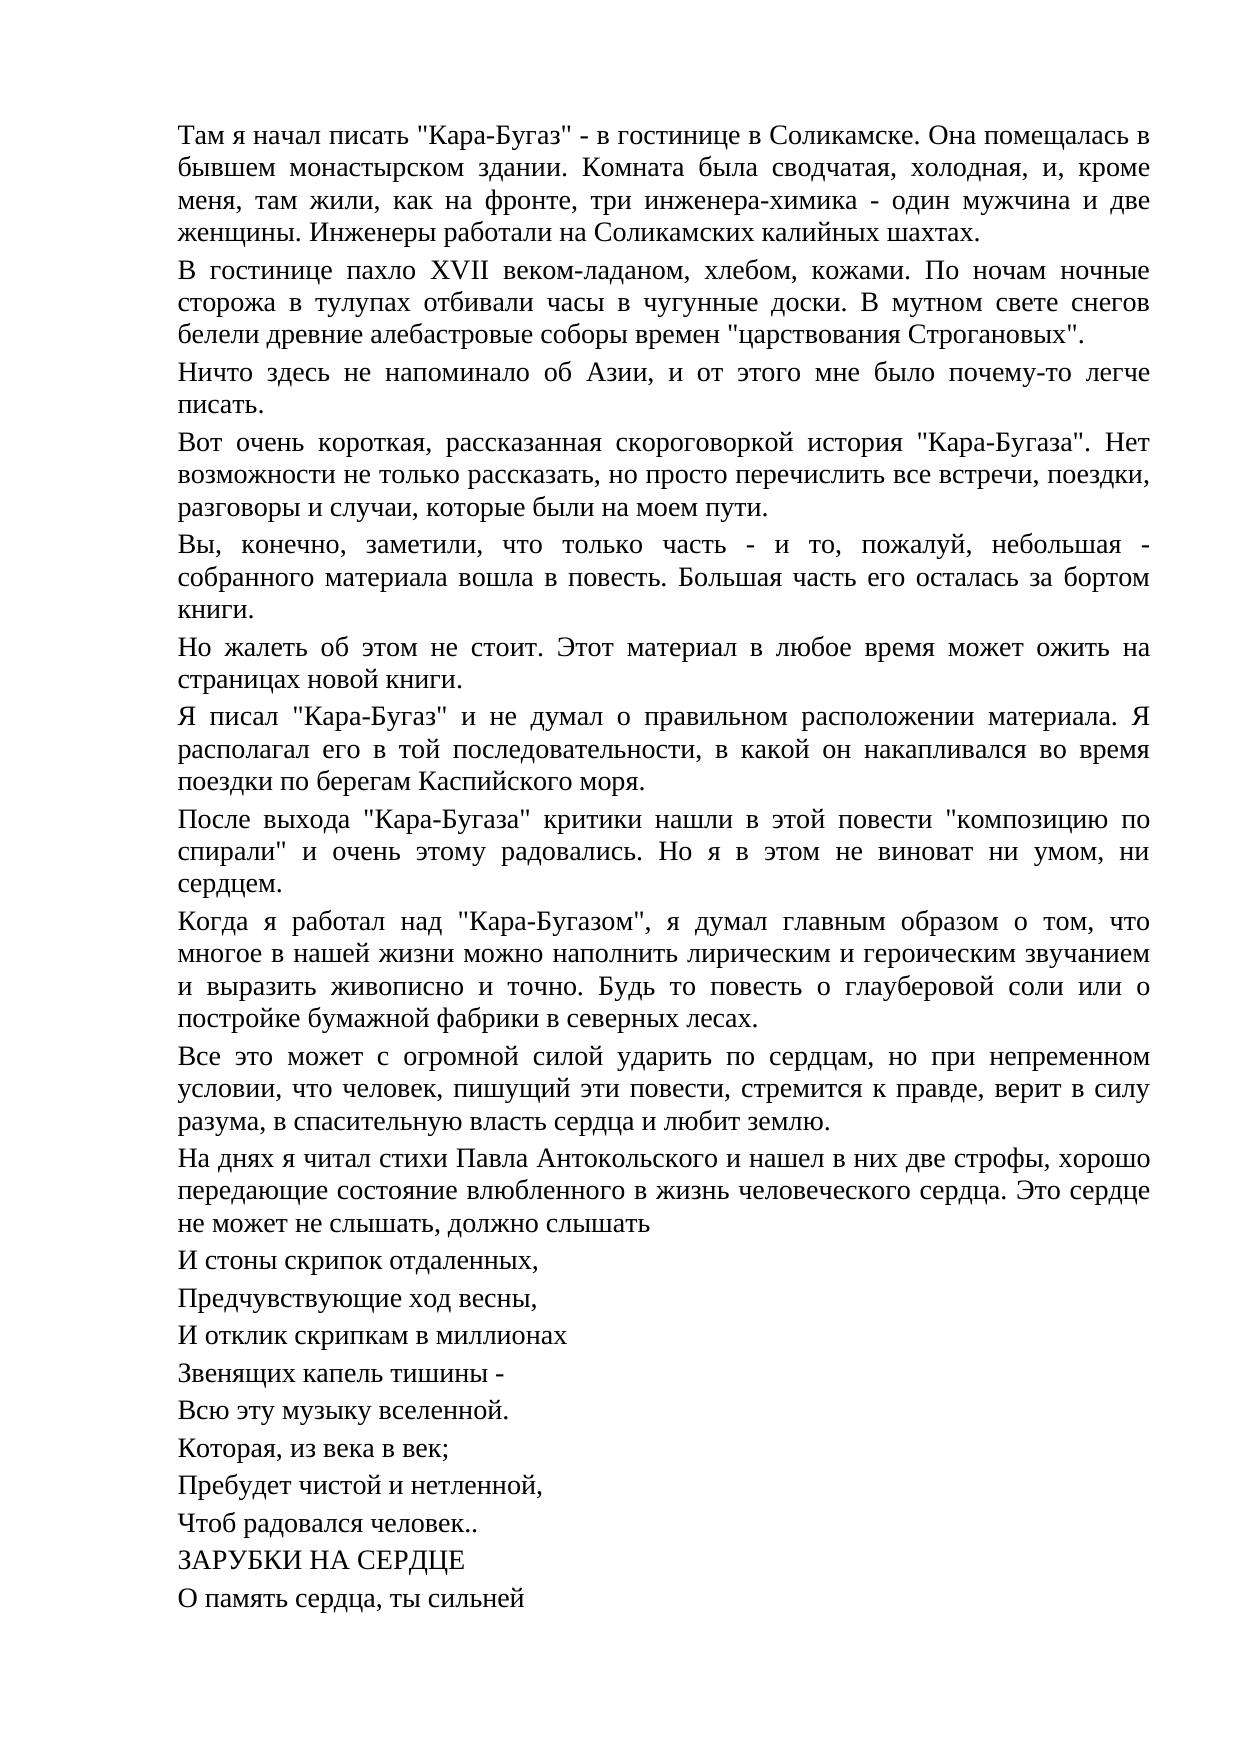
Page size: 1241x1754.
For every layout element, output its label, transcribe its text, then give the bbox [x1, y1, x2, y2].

text Звенящих капель тишины - [177, 1356, 1152, 1388]
text О память сердца, ты сильней [177, 1581, 1152, 1613]
text И стоны скрипок отдаленных, [177, 1243, 1152, 1276]
text Всю эту музыку вселенной. [177, 1393, 1152, 1426]
text Вы, конечно, заметили, что только часть - и то, пожалуй, небольшая - собранного материала вошла в повесть. Большая часть его осталась за бортом книги. [177, 527, 1152, 624]
text Все это может с огромной силой ударить по сердцам, но при непременном условии, что человек, пишущий эти повести, стремится к правде, верит в силу разума, в спасительную власть сердца и любит землю. [177, 1039, 1152, 1136]
text И отклик скрипкам в миллионах [177, 1318, 1152, 1351]
text Вот очень короткая, рассказанная скороговоркой история "Кара-Бугаза". Нет возможности не только рассказать, но просто перечислить все встречи, поездки, разговоры и случаи, которые были на моем пути. [177, 425, 1152, 522]
text Я писал "Кара-Бугаз" и не думал о правильном расположении материала. Я располагал его в той последовательности, в какой он накапливался во время поездки по берегам Каспийского моря. [177, 699, 1152, 797]
text Пребудет чистой и нетленной, [177, 1468, 1152, 1501]
text Ничто здесь не напоминало об Азии, и от этого мне было почему-то легче писать. [177, 355, 1152, 420]
text В гостинице пахло XVII веком-ладаном, хлебом, кожами. По ночам ночные сторожа в тулупах отбивали часы в чугунные доски. В мутном свете снегов белели древние алебастровые соборы времен "царствования Строгановых". [177, 253, 1152, 350]
text Чтоб радовался человек.. [177, 1506, 1152, 1538]
text На днях я читал стихи Павла Антокольского и нашел в них две строфы, хорошо передающие состояние влюбленного в жизнь человеческого сердца. Это сердце не может не слышать, должно слышать [177, 1141, 1152, 1238]
text Предчувствующие ход весны, [177, 1281, 1152, 1313]
text После выхода "Кара-Бугаза" критики нашли в этой повести "композицию по спирали" и очень этому радовались. Но я в этом не виноват ни умом, ни сердцем. [177, 802, 1152, 899]
text Там я начал писать "Кара-Бугаз" - в гостинице в Соликамске. Она помещалась в бывшем монастырском здании. Комната была сводчатая, холодная, и, кроме меня, там жили, как на фронте, три инженера-химика - один мужчина и две женщины. Инженеры работали на Соликамских калийных шахтах. [177, 118, 1152, 248]
text Но жалеть об этом не стоит. Этот материал в любое время может ожить на страницах новой книги. [177, 629, 1152, 694]
text ЗАРУБКИ НА СЕРДЦЕ [177, 1543, 1152, 1576]
text Когда я работал над "Кара-Бугазом", я думал главным образом о том, что многое в нашей жизни можно наполнить лирическим и героическим звучанием и выразить живописно и точно. Будь то повесть о глауберовой соли или о постройке бумажной фабрики в северных лесах. [177, 904, 1152, 1034]
text Которая, из века в век; [177, 1431, 1152, 1463]
